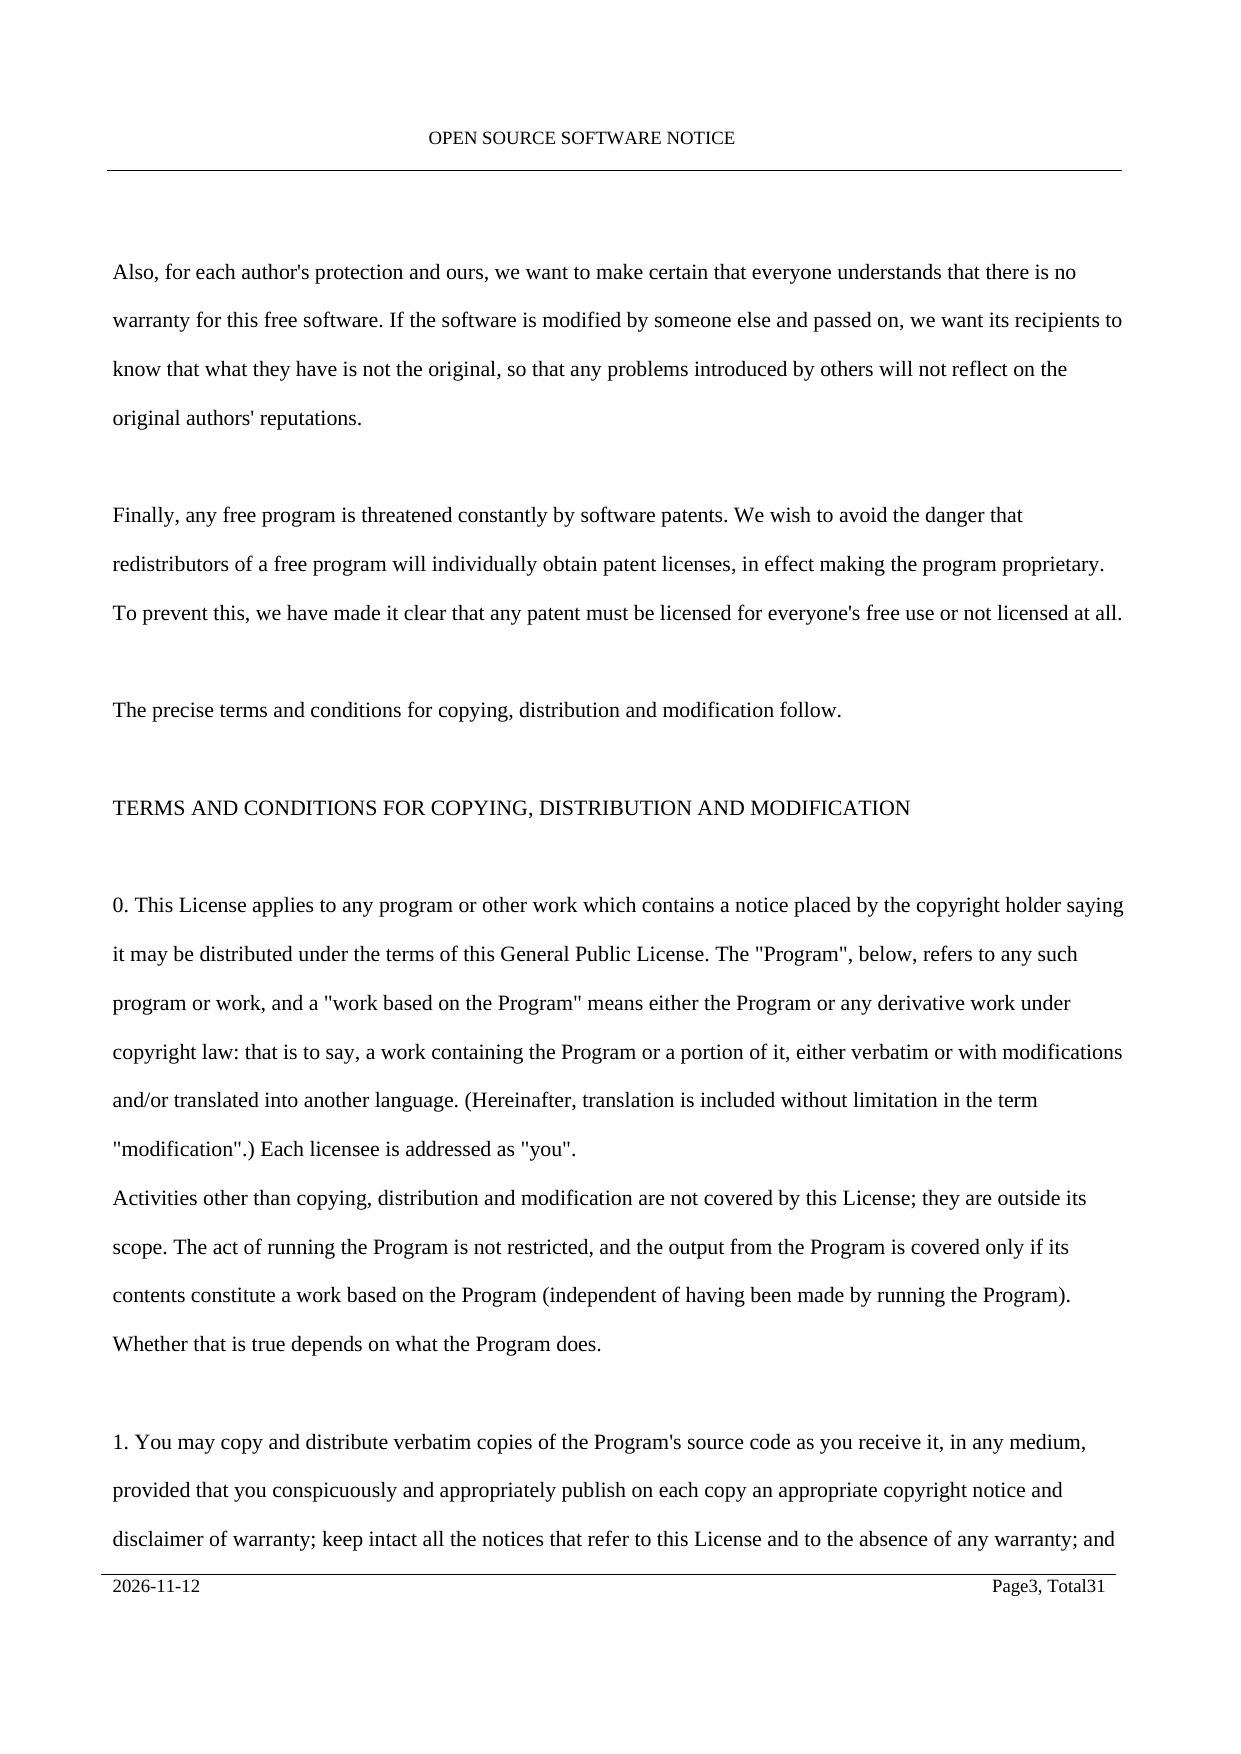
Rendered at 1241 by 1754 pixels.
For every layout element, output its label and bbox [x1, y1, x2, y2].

text [112, 206, 1128, 1555]
